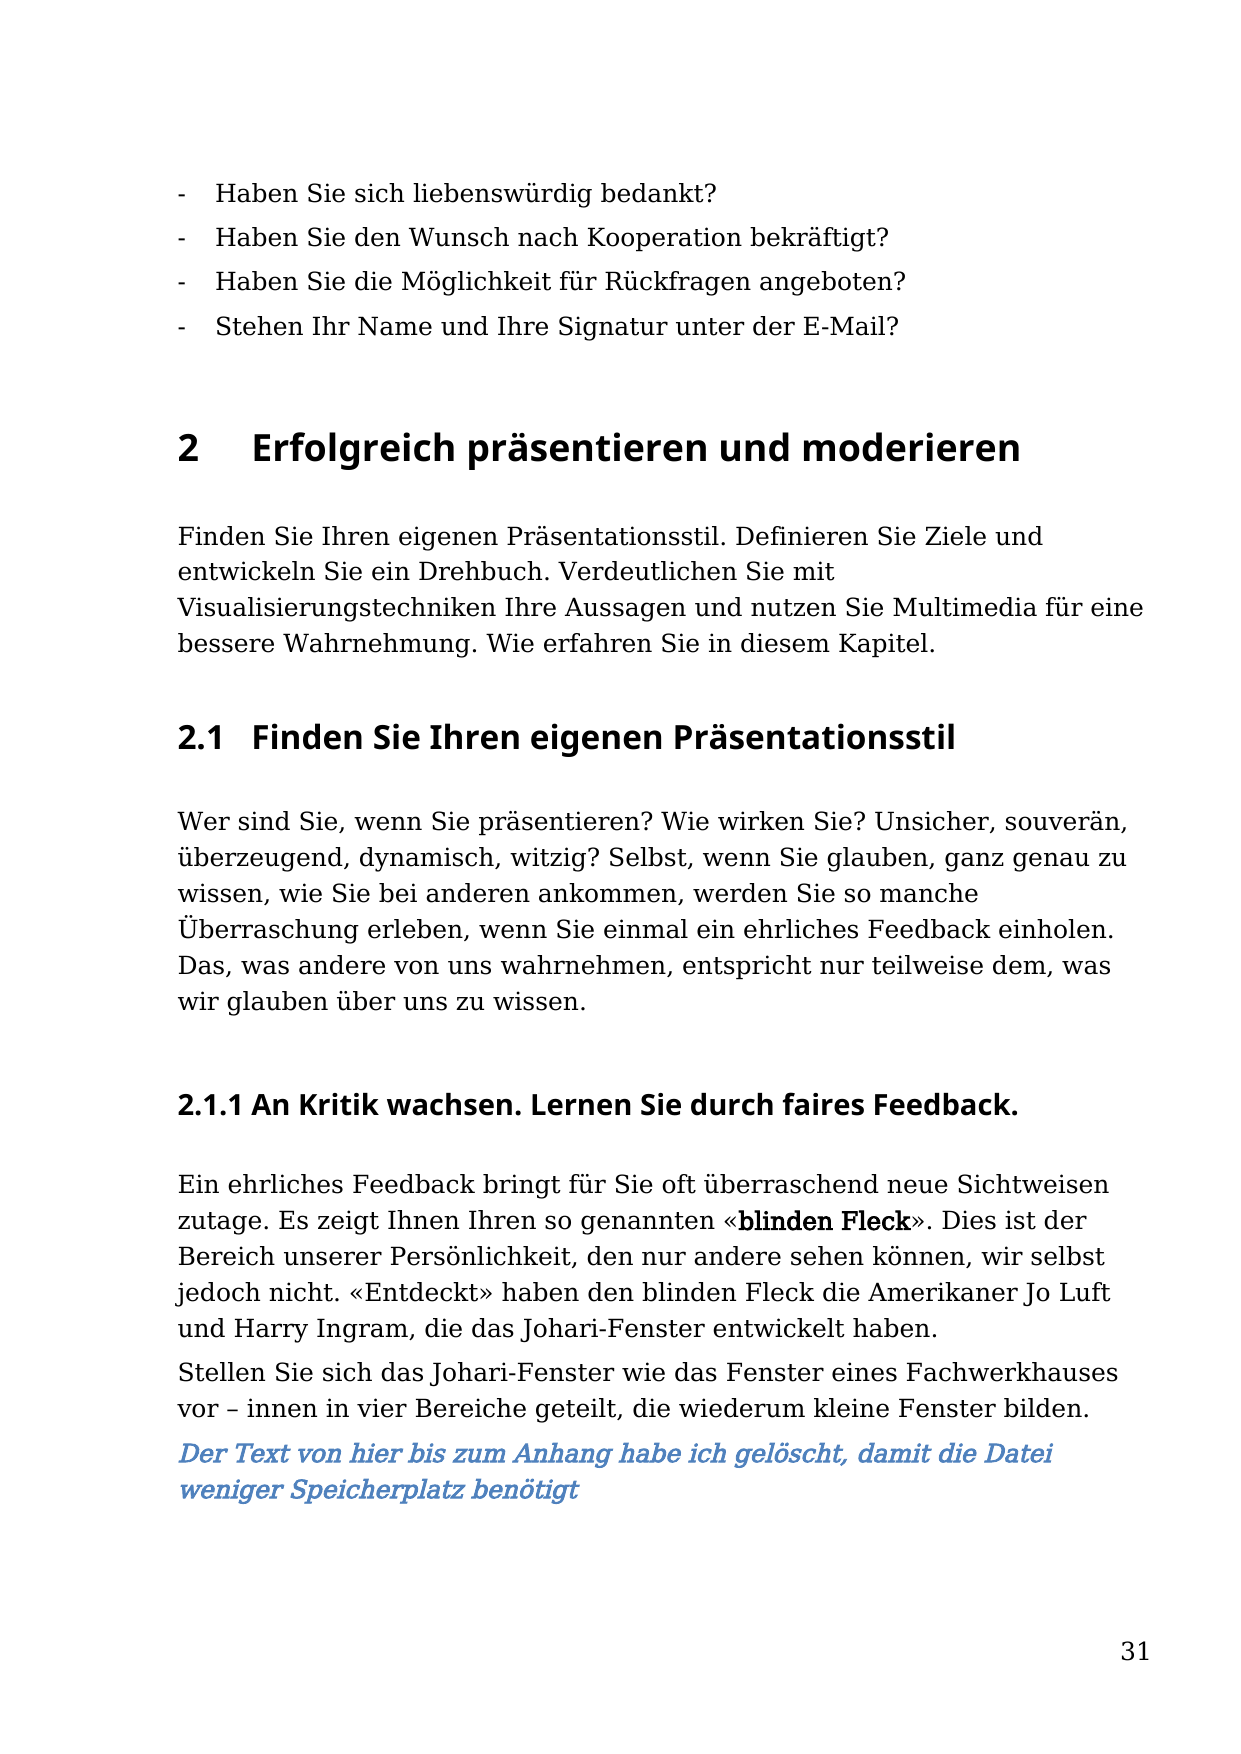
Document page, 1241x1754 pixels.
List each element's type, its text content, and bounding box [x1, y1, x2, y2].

text Der Text von hier bis zum Anhang habe ich gelöscht, damit die Datei weniger Speicherplatz benötigt [177, 1437, 1152, 1503]
text Finden Sie Ihren eigenen Präsentationsstil. Definieren Sie Ziele und entwickeln Sie ein Drehbuch. Verdeutlichen Sie mit Visualisierungstechniken Ihre Aussagen und nutzen Sie Multimedia für eine bessere Wahrnehmung. Wie erfahren Sie in diesem Kapitel. [177, 520, 1152, 658]
text Haben Sie den Wunsch nach Kooperation bekräftigt? [177, 222, 1152, 252]
subtitle Erfolgreich präsentieren und moderieren [177, 421, 1152, 472]
text Ein ehrliches Feedback bringt für Sie oft überraschend neue Sichtweisen zutage. Es zeigt Ihnen Ihren so genannten «blinden Fleck». Dies ist der Bereich unserer Persönlichkeit, den nur andere sehen können, wir selbst jedoch nicht. «Entdeckt» haben den blinden Fleck die Amerikaner Jo Luft und Harry Ingram, die das Johari-Fenster entwickelt haben. [177, 1169, 1152, 1343]
subtitle Finden Sie Ihren eigenen Präsentationsstil [177, 714, 1152, 759]
text Stellen Sie sich das Johari-Fenster wie das Fenster eines Fachwerkhauses vor – innen in vier Bereiche geteilt, die wiederum kleine Fenster bilden. [177, 1357, 1152, 1423]
text Haben Sie die Möglichkeit für Rückfragen angeboten? [177, 266, 1152, 296]
subtitle An Kritik wachsen. Lernen Sie durch faires Feedback. [177, 1084, 1152, 1124]
text Stehen Ihr Name und Ihre Signatur unter der E-Mail? [177, 310, 1152, 340]
text Wer sind Sie, wenn Sie präsentieren? Wie wirken Sie? Unsicher, souverän, überzeugend, dynamisch, witzig? Selbst, wenn Sie glauben, ganz genau zu wissen, wie Sie bei anderen ankommen, werden Sie so manche Überraschung erleben, wenn Sie einmal ein ehrliches Feedback einholen. Das, was andere von uns wahrnehmen, entspricht nur teilweise dem, was wir glauben über uns zu wissen. [177, 806, 1152, 1016]
text Haben Sie sich liebenswürdig bedankt? [177, 177, 1152, 207]
